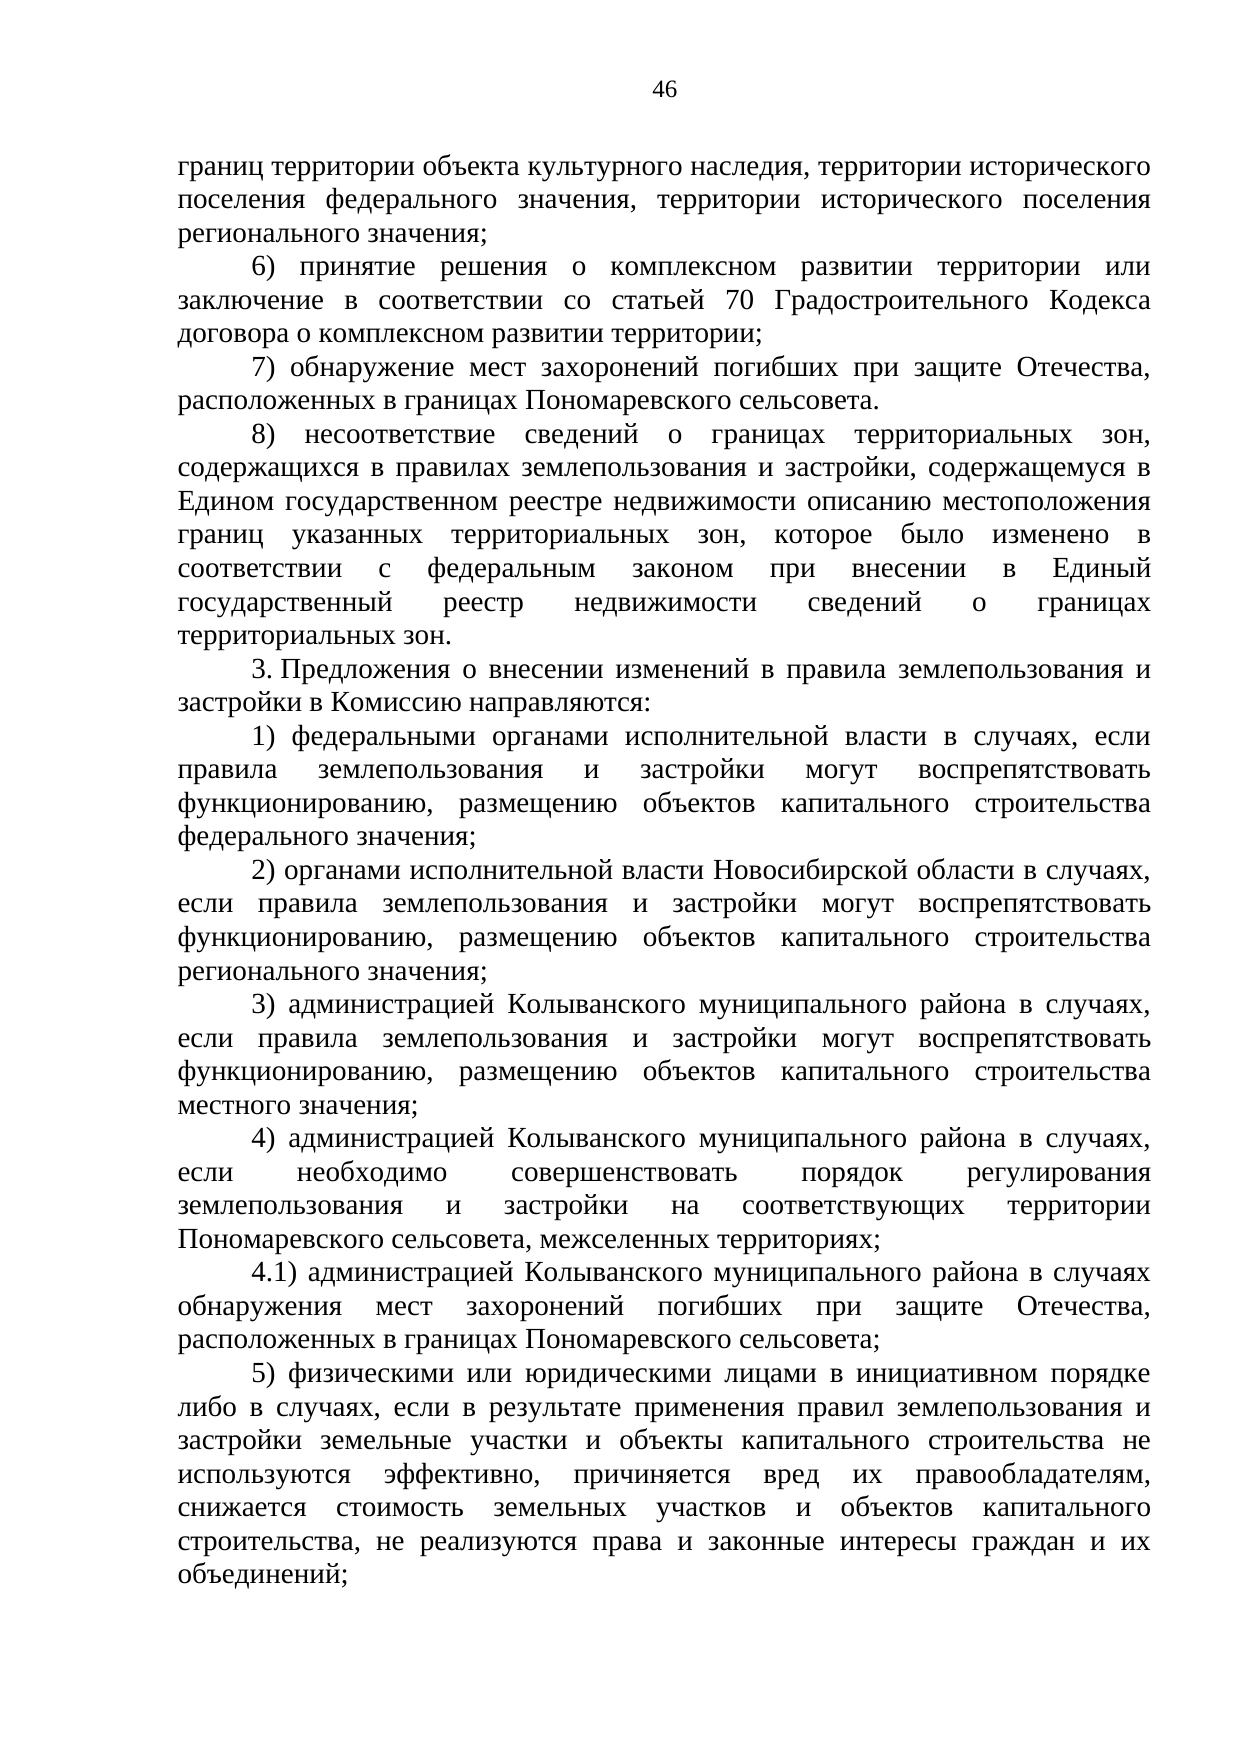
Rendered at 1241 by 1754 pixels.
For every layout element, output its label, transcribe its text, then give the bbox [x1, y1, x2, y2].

text 4.1) администрацией Колыванского муниципального района в случаях обнаружения мест захоронений погибших при защите Отечества, расположенных в границах Пономаревского сельсовета; [177, 1254, 1152, 1355]
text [177, 148, 1152, 248]
text 1) федеральными органами исполнительной власти в случаях, если правила землепользования и застройки могут воспрепятствовать функционированию, размещению объектов капитального строительства федерального значения; [177, 718, 1152, 852]
text 7) обнаружение мест захоронений погибших при защите Отечества, расположенных в границах Пономаревского сельсовета. [177, 349, 1152, 416]
text 6) принятие решения о комплексном развитии территории или заключение в соответствии со статьей 70 Градостроительного Кодекса договора о комплексном развитии территории; [177, 248, 1152, 349]
text 2) органами исполнительной власти Новосибирской области в случаях, если правила землепользования и застройки могут воспрепятствовать функционированию, размещению объектов капитального строительства регионального значения; [177, 852, 1152, 986]
text 8) несоответствие сведений о границах территориальных зон, содержащихся в правилах землепользования и застройки, содержащемуся в Едином государственном реестре недвижимости описанию местоположения границ указанных территориальных зон, которое было изменено в соответствии с федеральным законом при внесении в Единый государственный реестр недвижимости сведений о границах территориальных зон. [177, 416, 1152, 651]
text 4) администрацией Колыванского муниципального района в случаях, если необходимо совершенствовать порядок регулирования землепользования и застройки на соответствующих территории Пономаревского сельсовета, межселенных территориях; [177, 1120, 1152, 1254]
text 3) администрацией Колыванского муниципального района в случаях, если правила землепользования и застройки могут воспрепятствовать функционированию, размещению объектов капитального строительства местного значения; [177, 986, 1152, 1120]
text 5) физическими или юридическими лицами в инициативном порядке либо в случаях, если в результате применения правил землепользования и застройки земельные участки и объекты капитального строительства не используются эффективно, причиняется вред их правообладателям, снижается стоимость земельных участков и объектов капитального строительства, не реализуются права и законные интересы граждан и их объединений; [177, 1355, 1152, 1590]
list Предложения о внесении изменений в правила землепользования и застройки в Комиссию направляются: [177, 651, 1152, 718]
